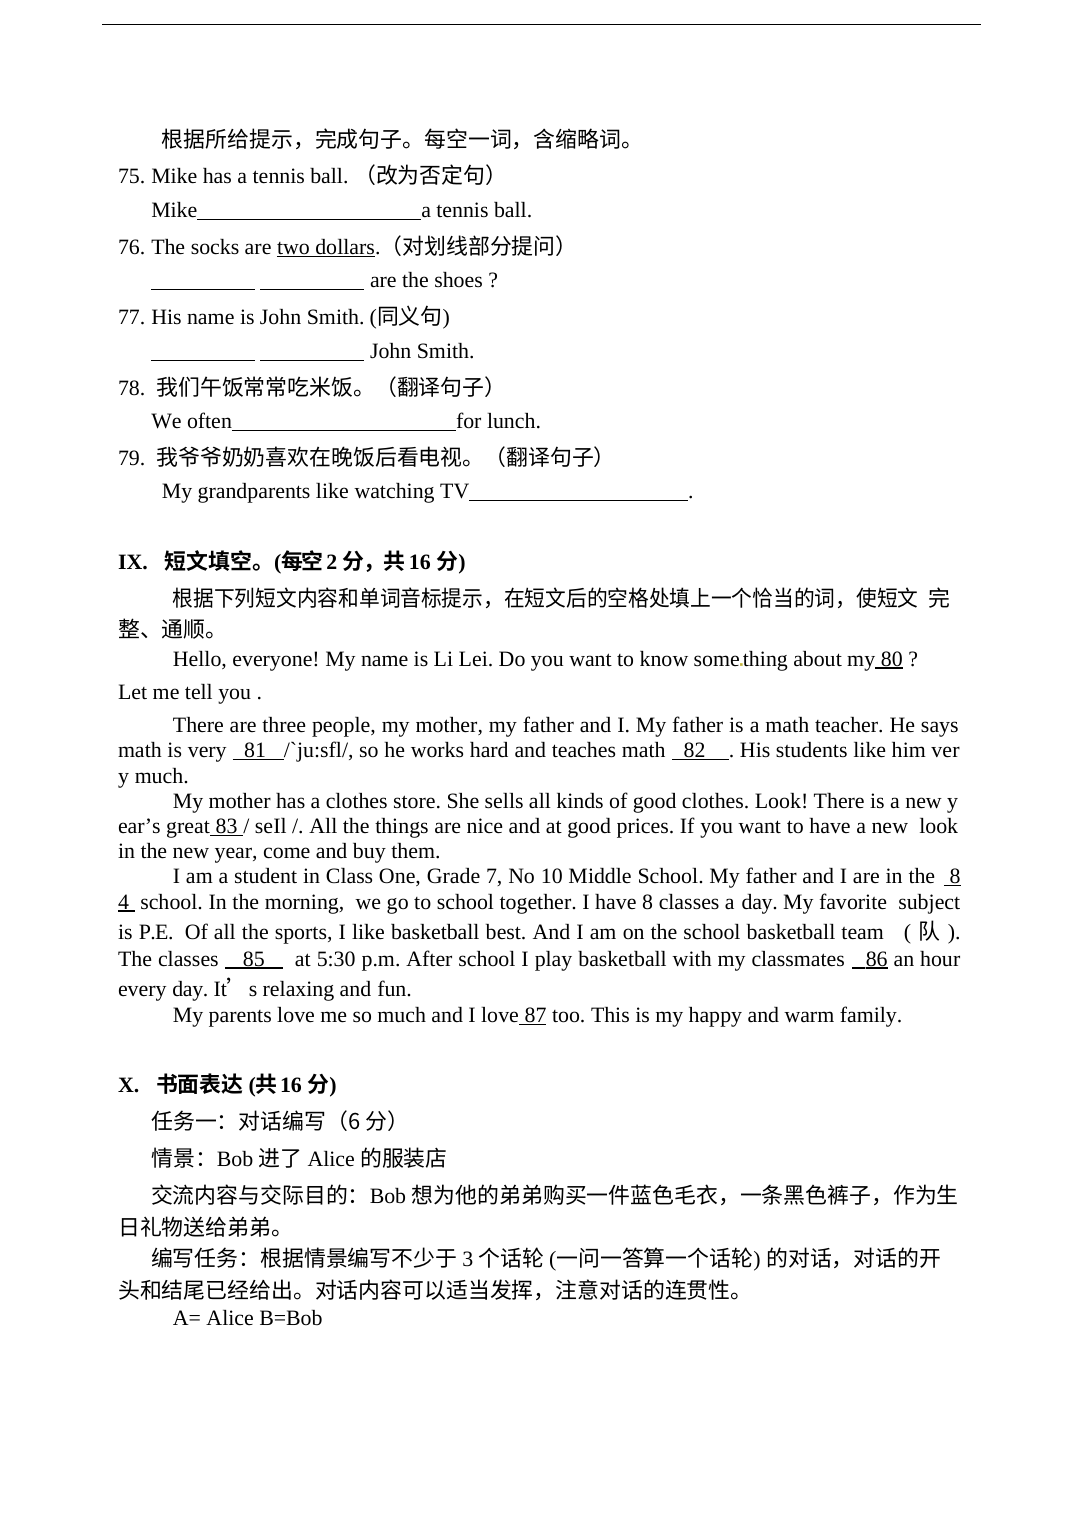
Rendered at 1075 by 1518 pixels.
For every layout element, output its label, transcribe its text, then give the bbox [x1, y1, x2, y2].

text 编写任务：根据情景编写不少于 3 个话轮 (一问一答算一个话轮) 的对话，对话的开头和结尾已经给出。对话内容可以适当发挥，注意对话的连贯性。 [118, 1241, 957, 1304]
text I am a student in Class One, Grade 7, No 10 Middle School. My father and I are in the 84 school. In the morning, we go to school together. I have 8 classes a day. My favorite subject is P.E. Of all the sports, I like basketball best. And I am on the school basketball team ( 队 ). The classes 85 at 5:30 p.m. After school I play basketball with my classmates 86 an hour every day. It’s relaxing and fun. [118, 863, 960, 1002]
text Mike a tennis ball. [151, 197, 981, 222]
list The socks are two dollars.（对划线部分提问） [118, 229, 981, 261]
text A= Alice B=Bob [173, 1305, 981, 1331]
text Let me tell you . [118, 679, 981, 704]
text 情景：Bob 进了 Alice 的服装店 [151, 1141, 981, 1172]
text We often for lunch. [151, 408, 981, 433]
text 交流内容与交际目的：Bob 想为他的弟弟购买一件蓝色毛衣，一条黑色裤子，作为生日礼物送给弟弟。 [118, 1178, 962, 1241]
text 根据下列短文内容和单词音标提示，在短文后的空格处填上一个恰当的词，使短文 完整、通顺。 [118, 581, 964, 644]
list 我们午饭常常吃米饭。（翻译句子） [118, 370, 981, 401]
subtitle 书面表达 (共 16 分) [118, 1067, 981, 1099]
text John Smith. [151, 338, 981, 363]
text 根据所给提示，完成句子。每空一词，含缩略词。 [162, 122, 981, 153]
text Hello, everyone! My name is Li Lei. Do you want to know something about my 80 ? [173, 646, 981, 671]
text are the shoes ? [151, 267, 981, 293]
text My parents love me so much and I love 87 too. This is my happy and warm family. [173, 1002, 981, 1028]
list Mike has a tennis ball. （改为否定句） [118, 158, 981, 190]
text My mother has a clothes store. She sells all kinds of good clothes. Look! There is a new year’s great 83 / seIl /. All the things are nice and at good prices. If you want to have a new look in the new year, come and buy them. [118, 788, 960, 863]
subtitle 短文填空。(每空 2 分，共 16 分) [118, 544, 981, 576]
text 任务一：对话编写（6 分） [151, 1104, 981, 1136]
list His name is John Smith. (同义句) [118, 299, 981, 331]
text There are three people, my mother, my father and I. My father is a math teacher. He says math is very 81 /`ju:sfl/, so he works hard and teaches math 82 . His students like him very much. [118, 712, 960, 788]
text My grandparents like watching TV . [162, 478, 981, 504]
list 我爷爷奶奶喜欢在晚饭后看电视。（翻译句子） [118, 440, 981, 472]
